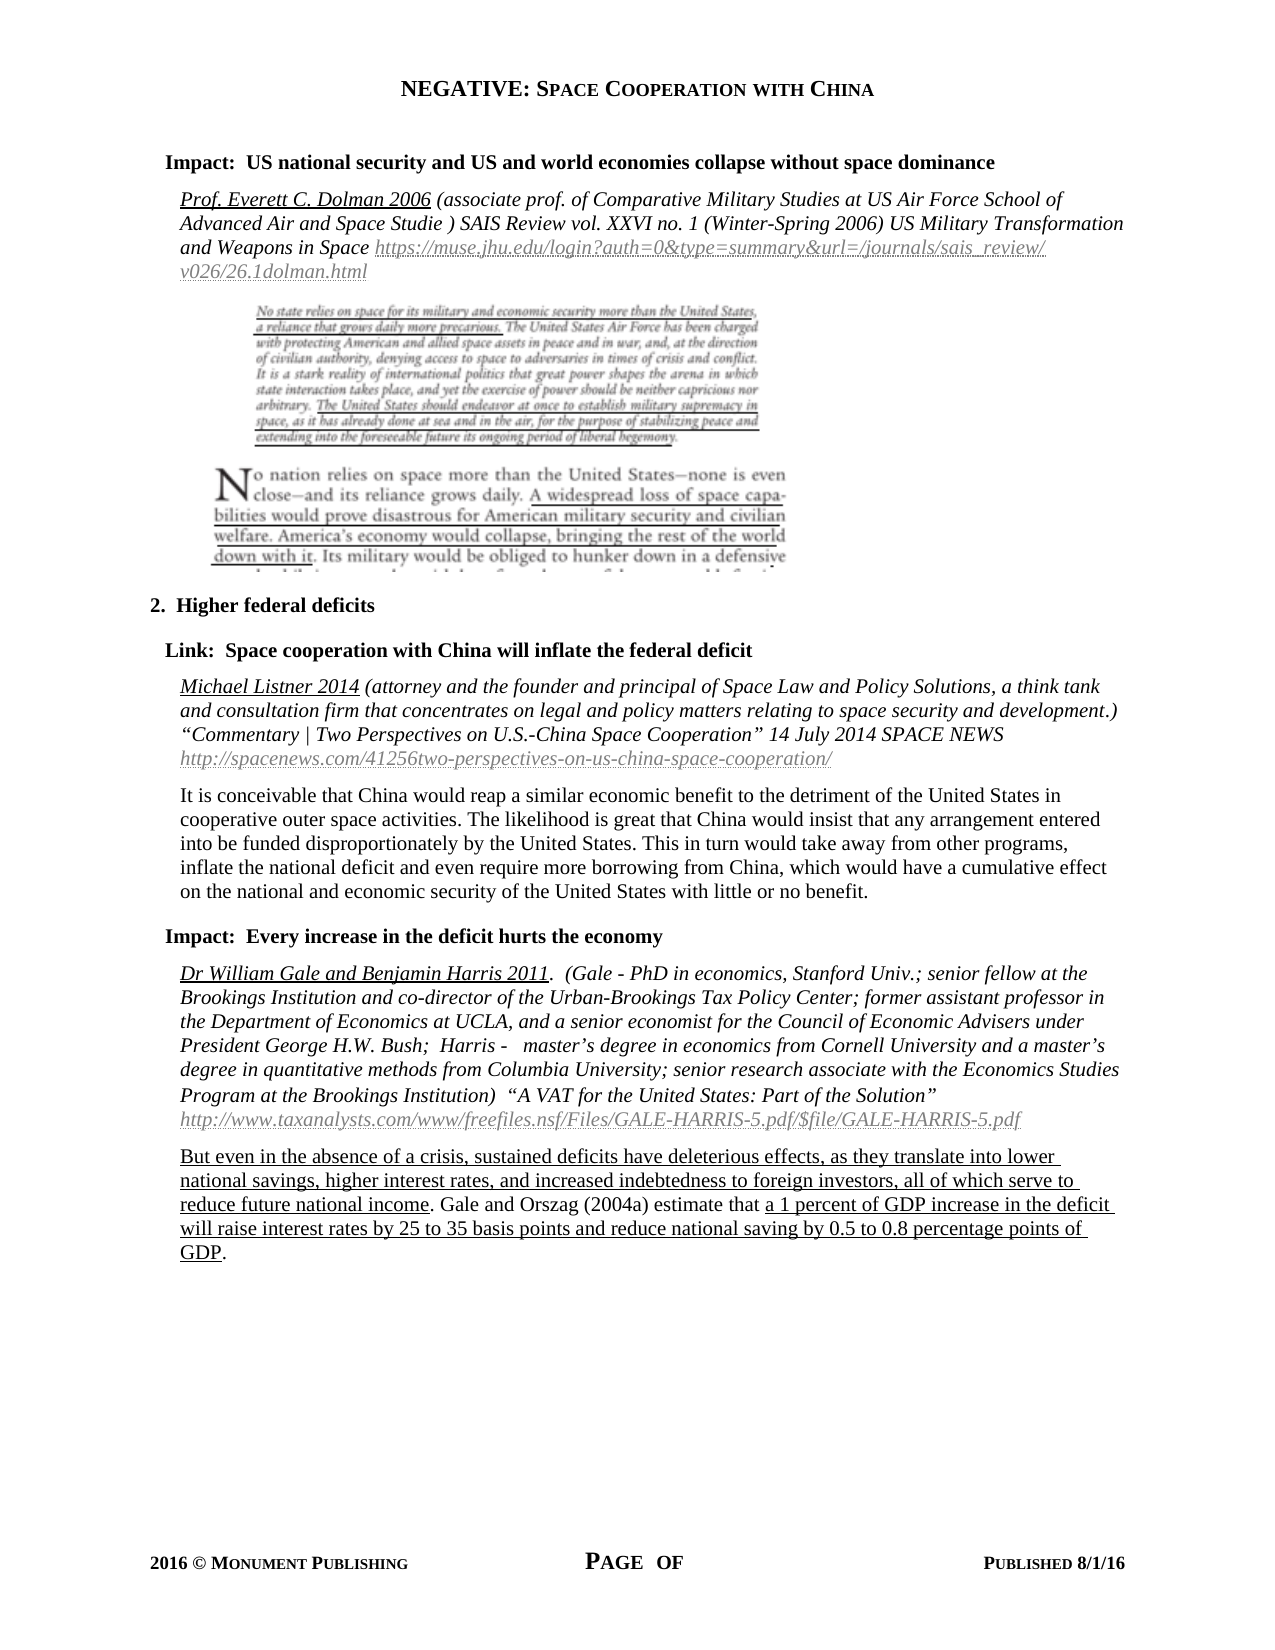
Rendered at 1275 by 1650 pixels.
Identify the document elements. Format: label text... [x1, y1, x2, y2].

text Impact: US national security and US and world economies collapse without space dominance [165, 150, 1125, 174]
text 2. Higher federal deficits [150, 593, 1125, 617]
text Link: Space cooperation with China will inflate the federal deficit [165, 637, 1125, 662]
text Michael Listner 2014 (attorney and the founder and principal of Space Law and Policy Solutions, a think tank and consultation firm that concentrates on legal and policy matters relating to space security and development.) “Commentary | Two Perspectives on U.S.-China Space Cooperation” 14 July 2014 SPACE NEWS http://spacenews.com/41256two-perspectives-on-us-china-space-cooperation/ [180, 674, 1125, 770]
text Prof. Everett C. Dolman 2006 (associate prof. of Comparative Military Studies at US Air Force School of Advanced Air and Space Studie ) SAIS Review vol. XXVI no. 1 (Winter-Spring 2006) US Military Transformation and Weapons in Space https://muse.jhu.edu/login?auth=0&type=summary&url=/journals/sais_review/v026/26.1dolman.html [180, 187, 1125, 283]
text Dr William Gale and Benjamin Harris 2011. (Gale - PhD in economics, Stanford Univ.; senior fellow at the Brookings Institution and co-director of the Urban-Brookings Tax Policy Center; former assistant professor in the Department of Economics at UCLA, and a senior economist for the Council of Economic Advisers under President George H.W. Bush; Harris - master’s degree in economics from Cornell University and a master’s degree in quantitative methods from Columbia University; senior research associate with the Economics Studies Program at the Brookings Institution) “A VAT for the United States: Part of the Solution” http://www.taxanalysts.com/www/freefiles.nsf/Files/GALE-HARRIS-5.pdf/$file/GALE-HARRIS-5.pdf [180, 961, 1125, 1131]
picture [180, 295, 802, 572]
text But even in the absence of a crisis, sustained deficits have deleterious effects, as they translate into lower national savings, higher interest rates, and increased indebtedness to foreign investors, all of which serve to reduce future national income. Gale and Orszag (2004a) estimate that a 1 percent of GDP increase in the deficit will raise interest rates by 25 to 35 basis points and reduce national saving by 0.5 to 0.8 percentage points of GDP. [180, 1144, 1125, 1264]
text Impact: Every increase in the deficit hurts the economy [165, 924, 1125, 948]
